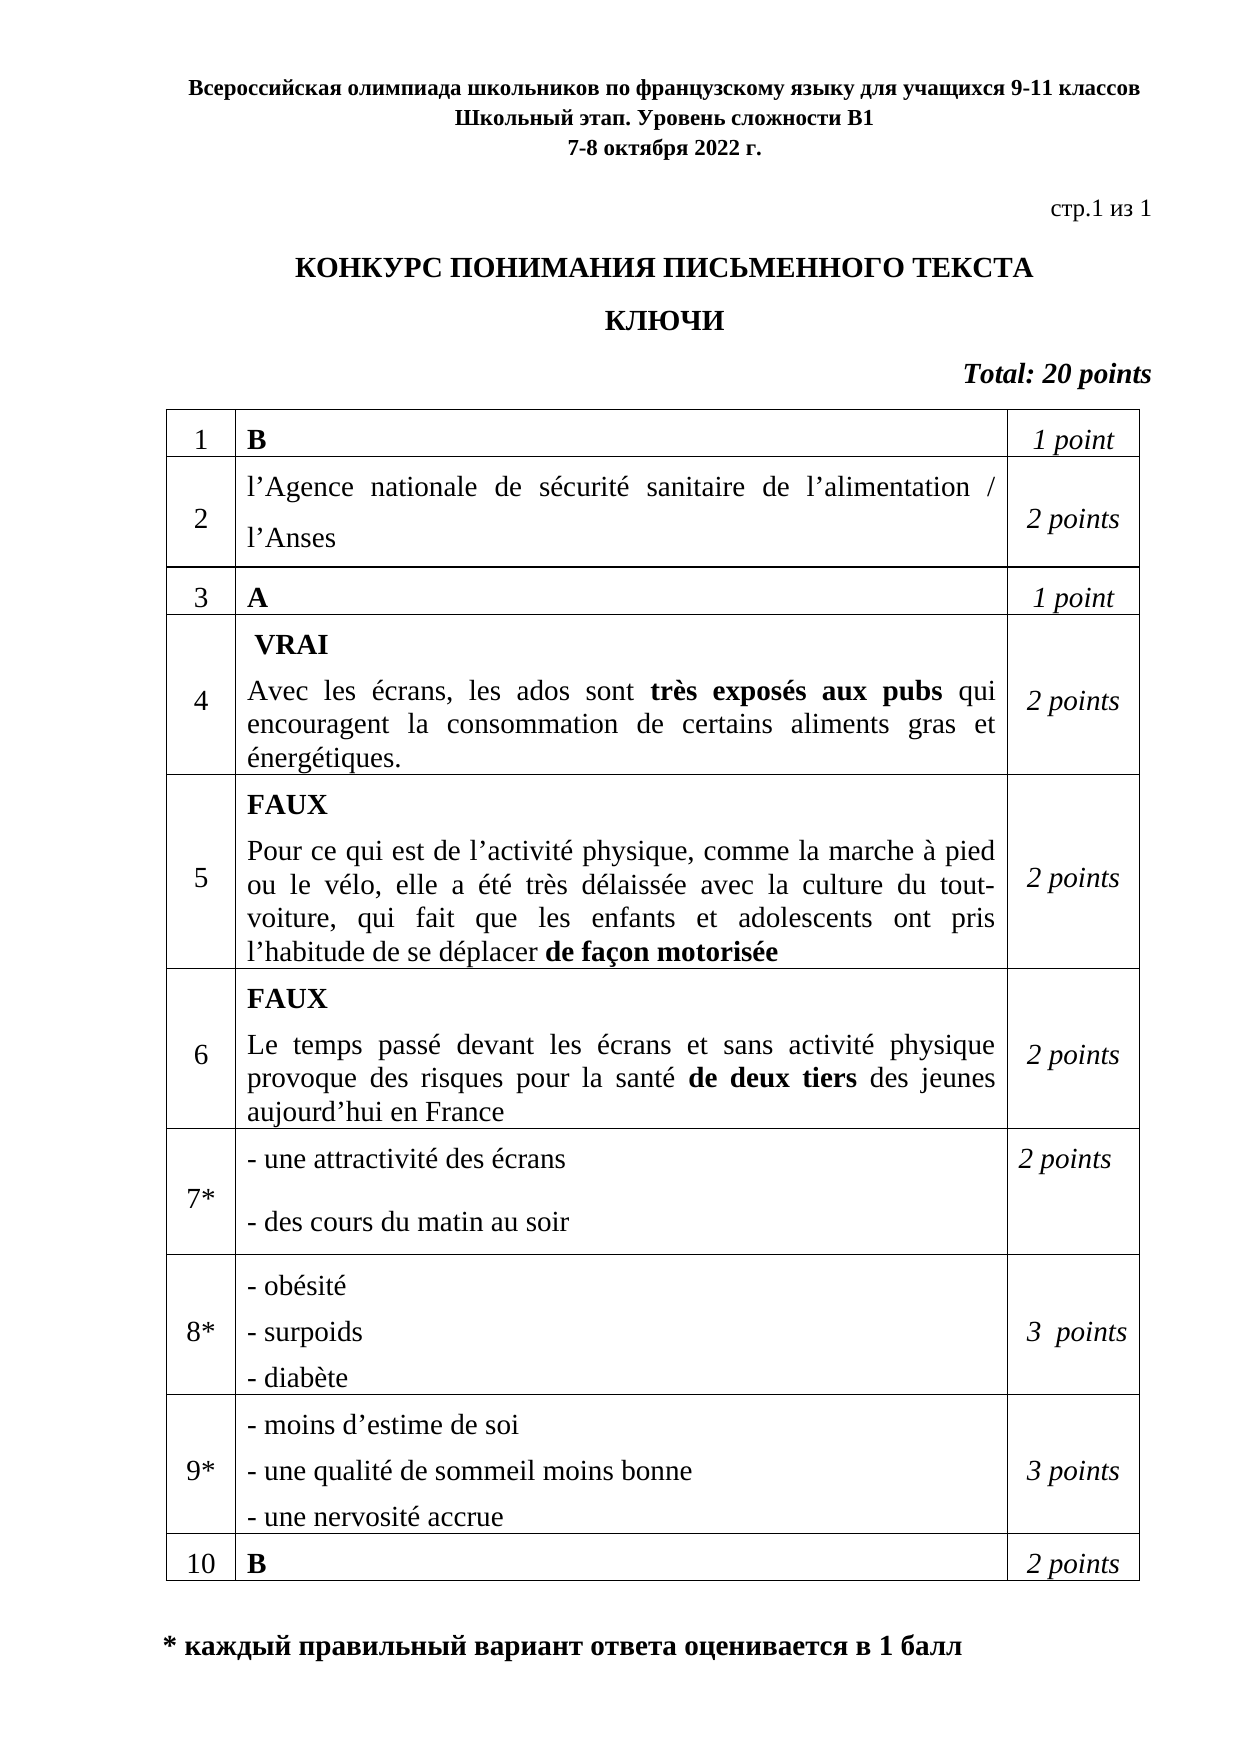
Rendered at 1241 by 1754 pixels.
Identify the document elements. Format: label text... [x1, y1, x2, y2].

table_cell 3 points [1008, 1255, 1139, 1393]
table_cell - une attractivité des écrans - des cours du matin au soir [236, 1129, 1007, 1254]
table_cell 2 [167, 457, 235, 566]
table_cell 1 point [1008, 568, 1139, 613]
text КОНКУРС ПОНИМАНИЯ ПИСЬМЕННОГО ТЕКСТА [177, 250, 1152, 284]
table_cell FAUX Lе temps passé devant les écrans et sans activité physique provoque des risques pour la santé de deux tiers des jeunes aujourd’hui en France [236, 969, 1007, 1128]
table_cell 2 points [1008, 969, 1139, 1128]
table_cell 2 points [1008, 1129, 1139, 1254]
text Total: 20 points [177, 356, 1152, 389]
table_cell 4 [167, 615, 235, 774]
table_cell l’Agence nationale de sécurité sanitaire de l’alimentation / l’Anses [236, 457, 1007, 566]
text КЛЮЧИ [177, 303, 1152, 337]
table_cell 5 [167, 775, 235, 967]
table_header 1 point [1008, 410, 1139, 456]
table_cell 7* [167, 1129, 235, 1254]
table_cell 3 points [1008, 1395, 1139, 1533]
table_cell 2 points [1008, 615, 1139, 774]
table_cell 10 [167, 1534, 235, 1580]
text * каждый правильный вариант ответа оценивается в 1 балл [162, 1628, 1152, 1661]
table_header 1 [167, 410, 235, 456]
table_cell A [236, 568, 1007, 613]
table_cell B [236, 1534, 1007, 1580]
table_cell 2 points [1008, 1534, 1139, 1580]
table_cell FAUX Pour ce qui est de l’activité physique, comme la marche à pied ou le vélo, elle a été très délaissée avec la culture du tout-voiture, qui fait que les enfants et adolescents ont pris l’habitude de se déplacer de façon motorisée [236, 775, 1007, 967]
table_cell 2 points [1008, 775, 1139, 967]
table_cell 2 points [1008, 457, 1139, 566]
table_cell - moins d’estime de soi - une qualité de sommeil moins bonne - une nervosité accrue [236, 1395, 1007, 1533]
table_cell 6 [167, 969, 235, 1128]
table_cell 9* [167, 1395, 235, 1533]
table_cell - obésité - surpoids - diabète [236, 1255, 1007, 1393]
table_cell 3 [167, 568, 235, 613]
table_cell 8* [167, 1255, 235, 1393]
table_header B [236, 410, 1007, 456]
table_cell VRAI Avec les écrans, les ados sont très exposés aux pubs qui encouragent la consommation de certains aliments gras et énergétiques. [236, 615, 1007, 774]
